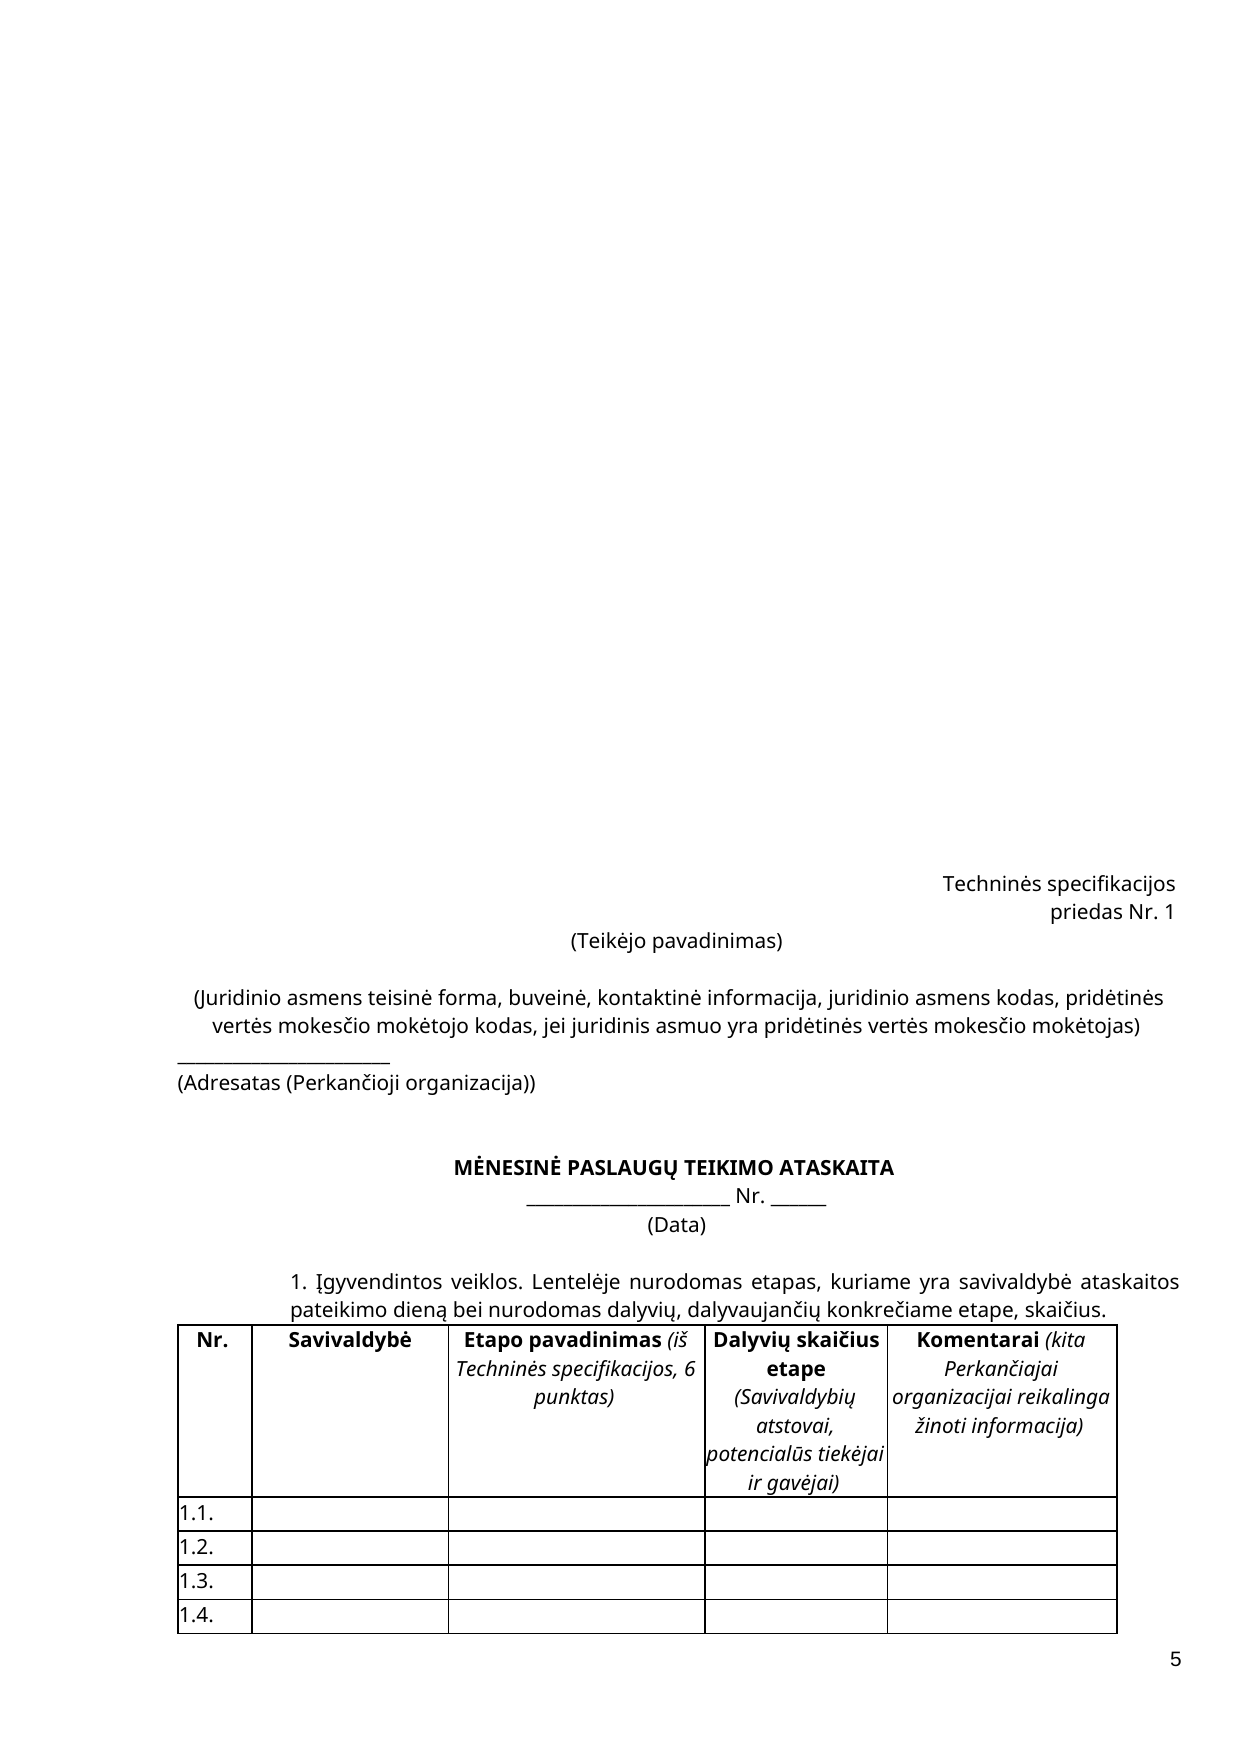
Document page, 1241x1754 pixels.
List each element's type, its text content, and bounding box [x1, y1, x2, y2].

text (Data) [177, 1210, 1181, 1238]
text Techninės specifikacijos priedas Nr. 1 [177, 869, 1181, 926]
table_header Savivaldybė [253, 1326, 448, 1496]
table_cell [706, 1600, 887, 1633]
text MĖNESINĖ PASLAUGŲ TEIKIMO ATASKAITA [177, 1153, 1181, 1182]
table_header Dalyvių skaičius etape (Savivaldybių atstovai, potencialūs tiekėjai ir gavėjai) [706, 1326, 887, 1496]
text 1. Įgyvendintos veiklos. Lentelėje nurodomas etapas, kuriame yra savivaldybė ataskaitos pateikimo dieną bei nurodomas dalyvių, dalyvaujančių konkrečiame etape, skaičius. [290, 1267, 1181, 1324]
table_cell [449, 1566, 704, 1598]
table_cell [253, 1532, 448, 1564]
table_cell [706, 1532, 887, 1564]
table_cell [253, 1600, 448, 1633]
table_cell 1.1. [179, 1498, 251, 1530]
text (Adresatas (Perkančioji organizacija)) [177, 1068, 1181, 1096]
table_cell [888, 1498, 1116, 1530]
table_cell 1.4. [179, 1600, 251, 1633]
table_cell 1.2. [179, 1532, 251, 1564]
table_header Etapo pavadinimas (iš Techninės specifikacijos, 6 punktas) [449, 1326, 704, 1496]
text (Juridinio asmens teisinė forma, buveinė, kontaktinė informacija, juridinio asmens kodas, pridėtinės vertės mokesčio mokėtojo kodas, jei juridinis asmuo yra pridėtinės vertės mokesčio mokėtojas) [177, 983, 1181, 1039]
table_cell [888, 1566, 1116, 1598]
table_cell [449, 1498, 704, 1530]
table_cell [449, 1532, 704, 1564]
table_cell [706, 1498, 887, 1530]
table_header Nr. [179, 1326, 251, 1496]
text (Teikėjo pavadinimas) [177, 926, 1181, 954]
table_header Komentarai (kita Perkančiajai organizacijai reikalinga žinoti informacija) [888, 1326, 1116, 1496]
table_cell [253, 1498, 448, 1530]
table_cell [253, 1566, 448, 1598]
text ______________________ Nr. ______ [177, 1182, 1181, 1210]
table_cell [706, 1566, 887, 1598]
table_cell 1.3. [179, 1566, 251, 1598]
text _______________________ [177, 1039, 1181, 1068]
table_cell [888, 1600, 1116, 1633]
table_cell [449, 1600, 704, 1633]
table_cell [888, 1532, 1116, 1564]
